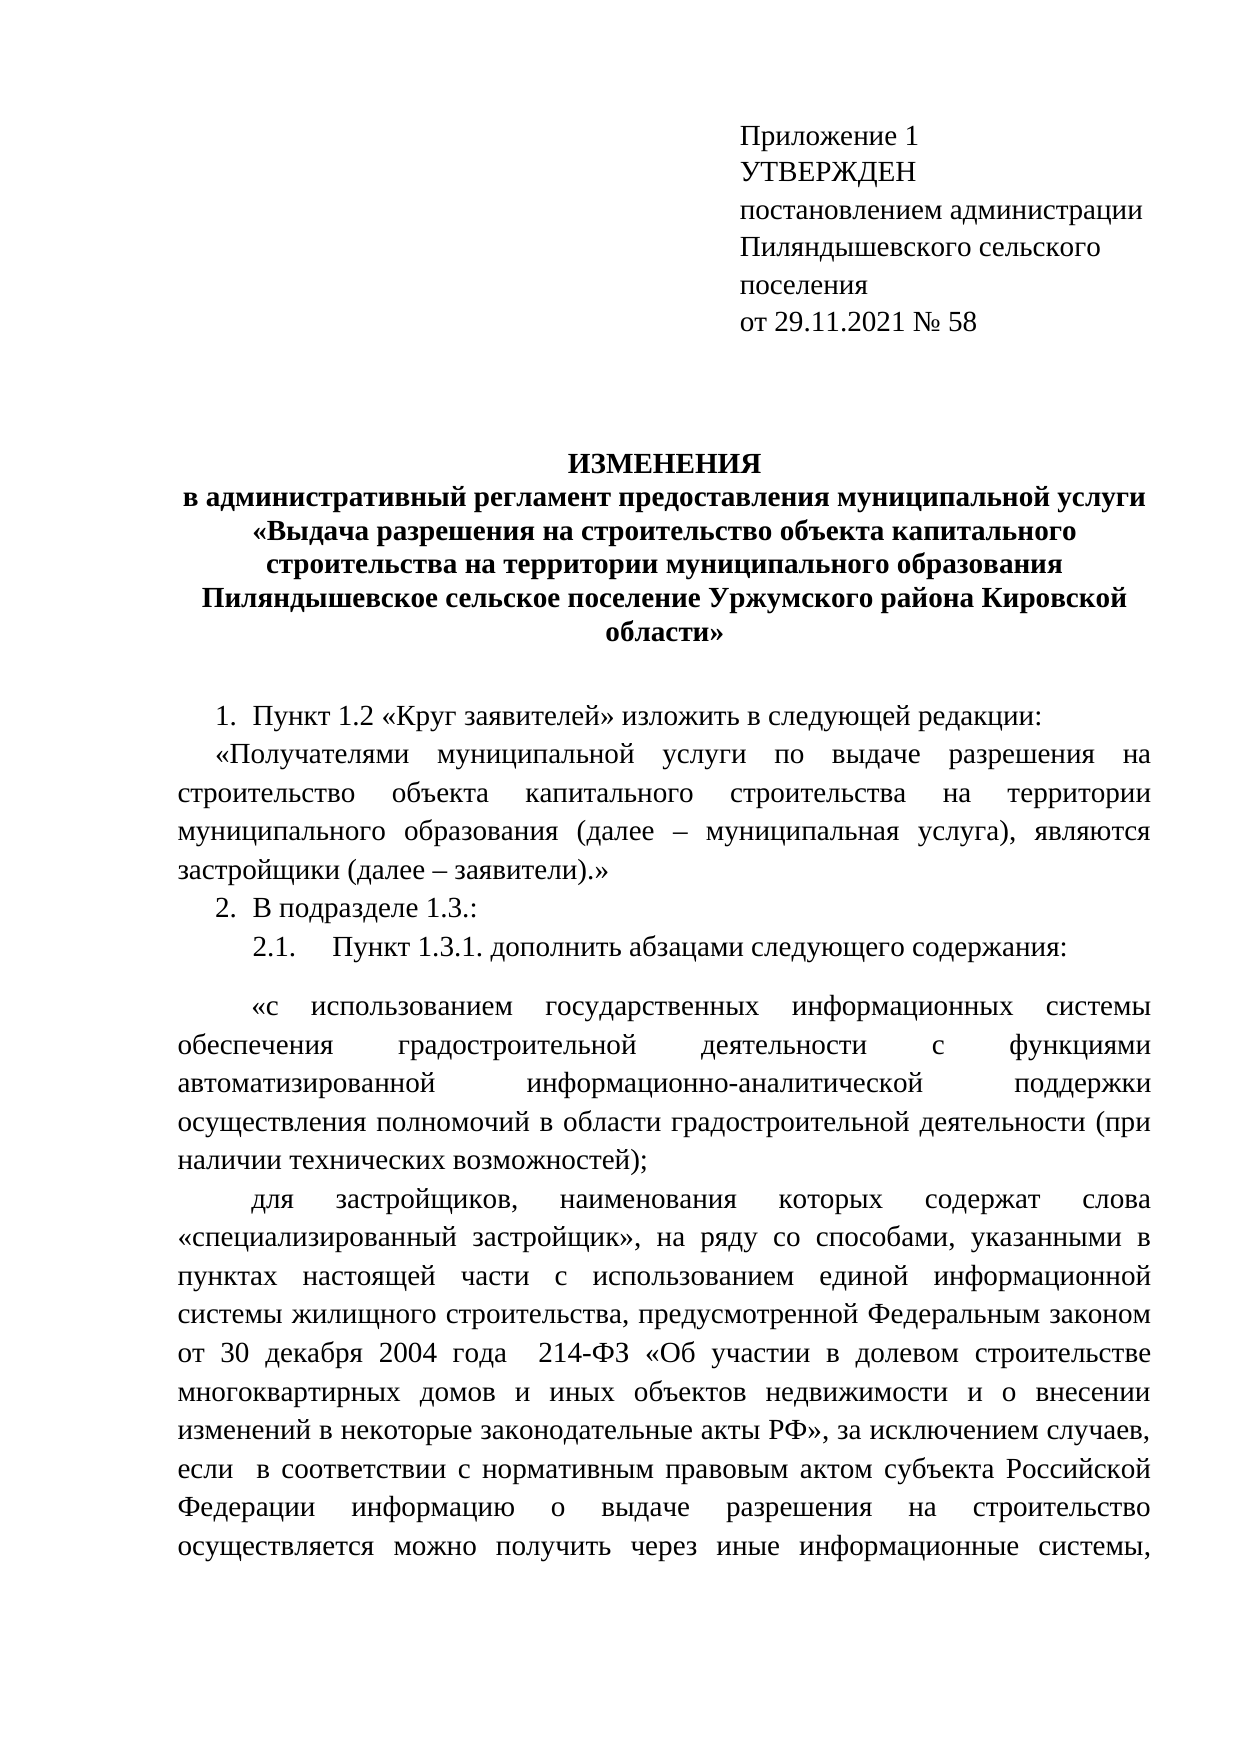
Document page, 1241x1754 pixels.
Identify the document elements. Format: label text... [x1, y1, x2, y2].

text Пиляндышевского сельского [177, 227, 1152, 264]
text «Получателями муниципальной услуги по выдаче разрешения на строительство объекта капитального строительства на территории муниципального образования (далее – муниципальная услуга), являются застройщики (далее – заявители).» [177, 736, 1152, 885]
text «с использованием государственных информационных системы обеспечения градостроительной деятельности с функциями автоматизированной информационно-аналитической поддержки осуществления полномочий в области градостроительной деятельности (при наличии технических возможностей); [177, 988, 1152, 1176]
text УТВЕРЖДЕН [177, 152, 1152, 189]
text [177, 1181, 1152, 1561]
list Пункт 1.3.1. дополнить абзацами следующего содержания: [252, 929, 1152, 962]
title Пункт 1.2 «Круг заявителей» изложить в следующей редакции: [215, 698, 1152, 731]
text Приложение 1 [177, 118, 1152, 152]
text поселения [177, 264, 1152, 302]
list В подразделе 1.3.: [215, 890, 1152, 924]
text Изменения в административный регламент предоставления муниципальной услуги «Выдача разрешения на строительство объекта капитального строительства на территории муниципального образования Пиляндышевское сельское поселение Уржумского района Кировской области» [177, 446, 1152, 647]
text от 29.11.2021 № 58 [177, 302, 1152, 339]
text постановлением администрации [177, 189, 1152, 227]
